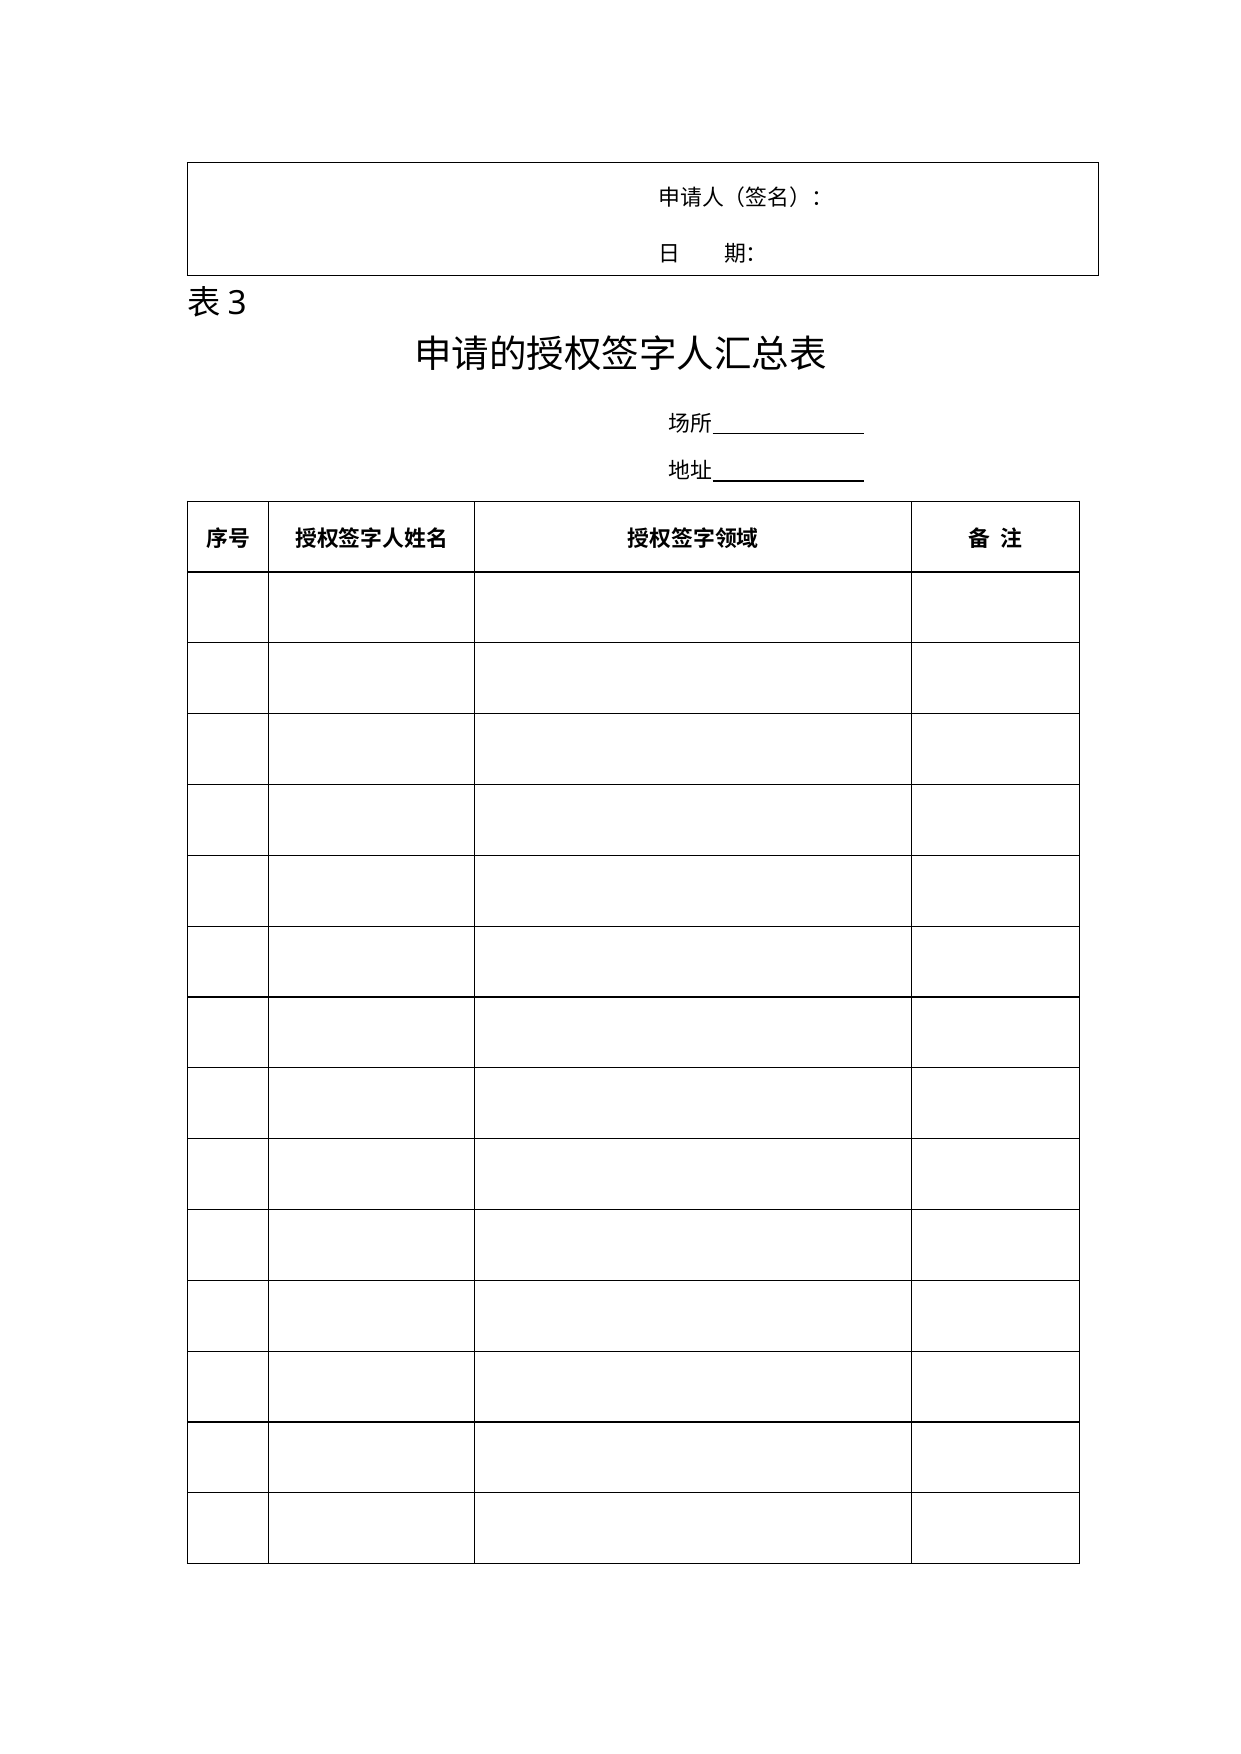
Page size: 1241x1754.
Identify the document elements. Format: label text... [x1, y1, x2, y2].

table_cell [269, 1493, 474, 1563]
table_cell [912, 1139, 1079, 1209]
table_header 序号 [188, 502, 268, 571]
table_cell [475, 643, 911, 713]
table_cell [188, 927, 268, 996]
table_cell [475, 1352, 911, 1421]
table_cell [269, 573, 474, 642]
table_header 授权签字领域 [475, 502, 911, 571]
table_cell [188, 1493, 268, 1563]
table_cell [188, 1068, 268, 1138]
table_cell [912, 998, 1079, 1067]
table_cell [912, 1068, 1079, 1138]
table_cell [475, 714, 911, 784]
table_cell [912, 643, 1079, 713]
table_cell [188, 1281, 268, 1351]
table_cell [188, 714, 268, 784]
text 地址 [187, 453, 1053, 485]
table_cell [475, 785, 911, 855]
table_cell [188, 785, 268, 855]
table_cell [188, 1423, 268, 1492]
table_cell [188, 998, 268, 1067]
table_cell [269, 714, 474, 784]
table_cell [475, 1210, 911, 1280]
table_cell [475, 1068, 911, 1138]
table_cell [269, 1210, 474, 1280]
table_cell [269, 1281, 474, 1351]
table_cell [269, 1352, 474, 1421]
table_cell [475, 998, 911, 1067]
table_cell [475, 1139, 911, 1209]
table_cell [912, 856, 1079, 926]
table_cell [475, 927, 911, 996]
table_cell [269, 1139, 474, 1209]
table_cell [269, 785, 474, 855]
table_cell [188, 573, 268, 642]
table_cell [912, 1493, 1079, 1563]
table_cell [269, 1068, 474, 1138]
table_cell [475, 1281, 911, 1351]
table_header 备 注 [912, 502, 1079, 571]
table_cell [269, 856, 474, 926]
text 申请的授权签字人汇总表 [187, 324, 1053, 378]
table_cell [269, 927, 474, 996]
table_cell [912, 1281, 1079, 1351]
table_cell 申请人（签名）： 日 期： [188, 163, 1098, 275]
table_cell [912, 573, 1079, 642]
table_cell [912, 1352, 1079, 1421]
table_cell [475, 856, 911, 926]
table_cell [269, 1423, 474, 1492]
table_cell [188, 1352, 268, 1421]
table_header 授权签字人姓名 [269, 502, 474, 571]
table_cell [912, 785, 1079, 855]
table_cell [188, 856, 268, 926]
table_cell [912, 714, 1079, 784]
table_cell [912, 1210, 1079, 1280]
text 场所 [187, 406, 1053, 437]
table_cell [188, 1139, 268, 1209]
table_cell [475, 1493, 911, 1563]
table_cell [188, 1210, 268, 1280]
table_cell [912, 1423, 1079, 1492]
table_cell [475, 573, 911, 642]
text 表3 [187, 276, 1053, 324]
table_cell [188, 643, 268, 713]
table_cell [912, 927, 1079, 996]
table_cell [475, 1423, 911, 1492]
table_cell [269, 998, 474, 1067]
table_cell [269, 643, 474, 713]
